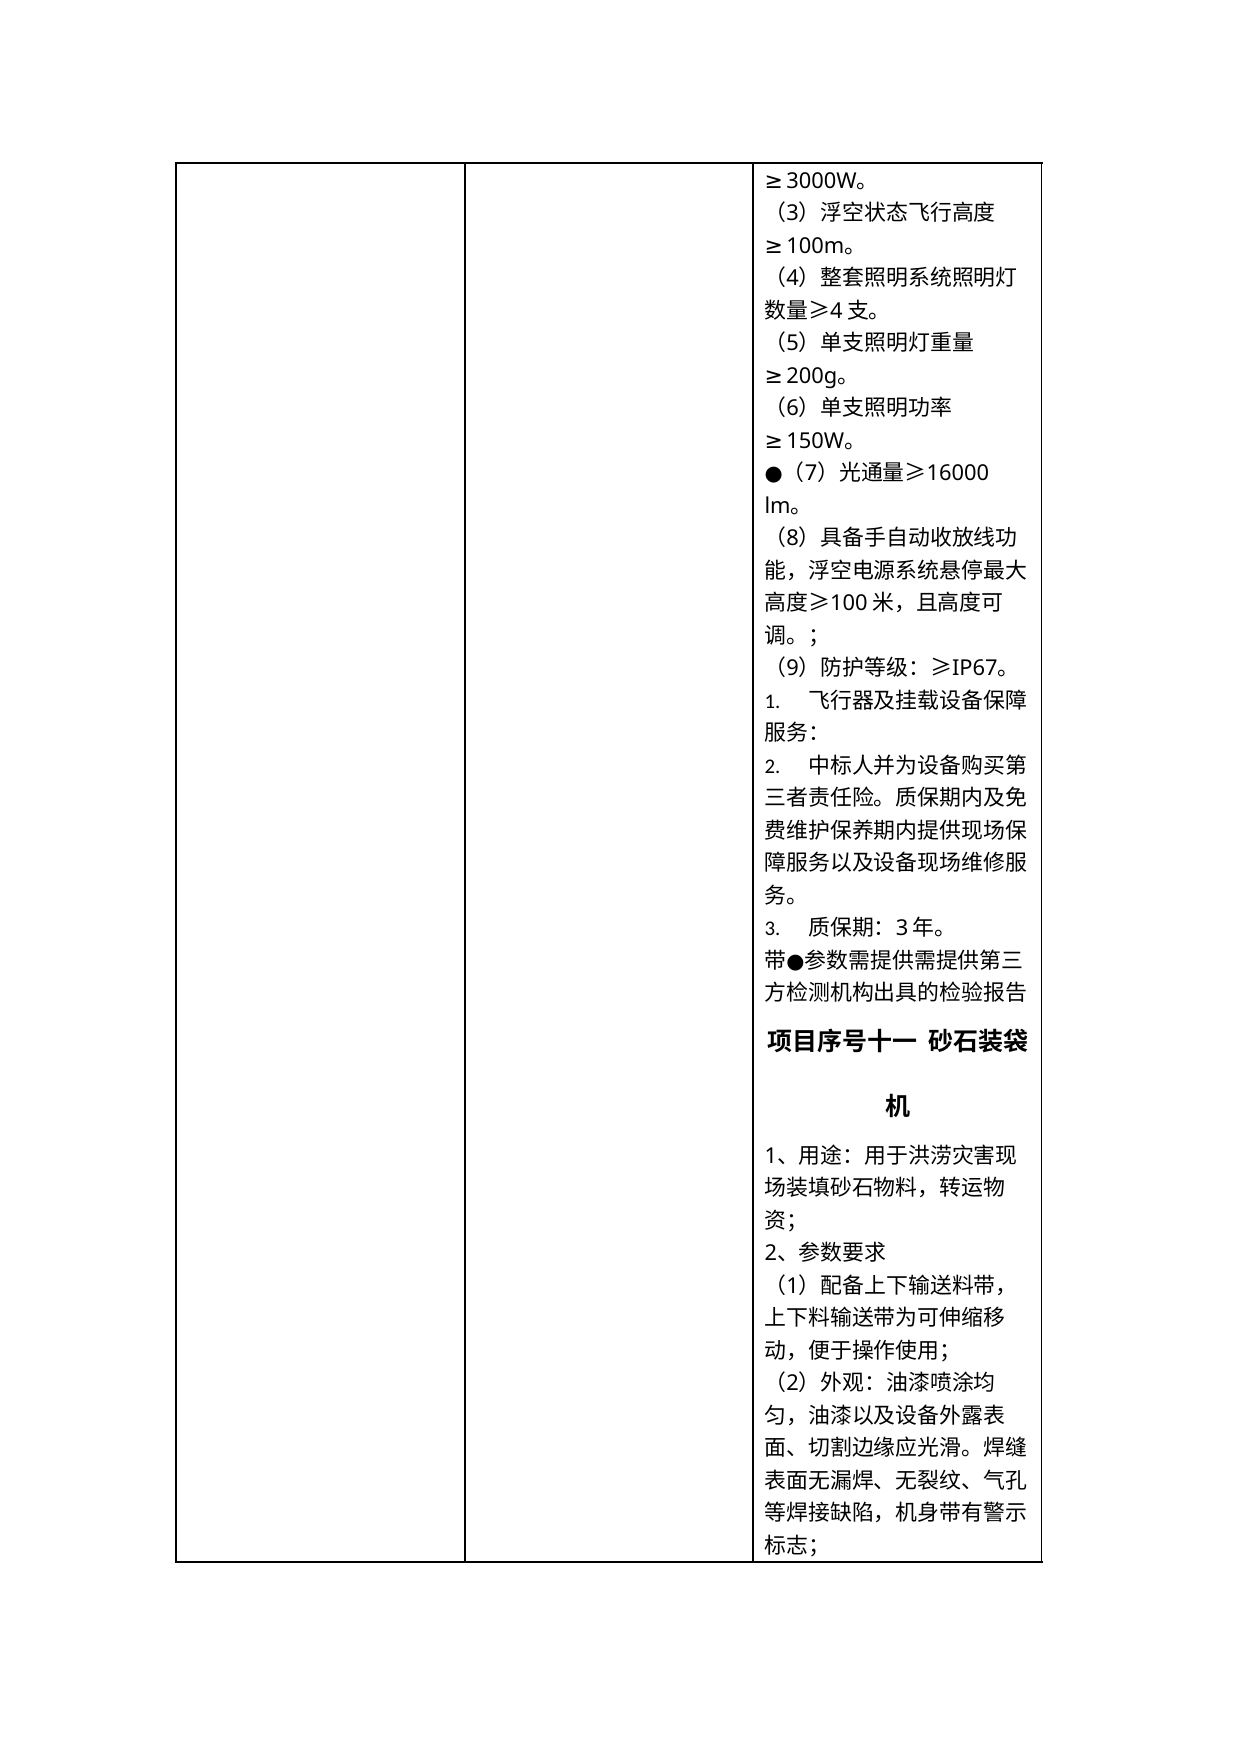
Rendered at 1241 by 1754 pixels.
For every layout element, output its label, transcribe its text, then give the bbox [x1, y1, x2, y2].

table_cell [754, 164, 1041, 1561]
table_cell 1 [177, 164, 464, 1561]
table_cell [466, 164, 752, 1561]
